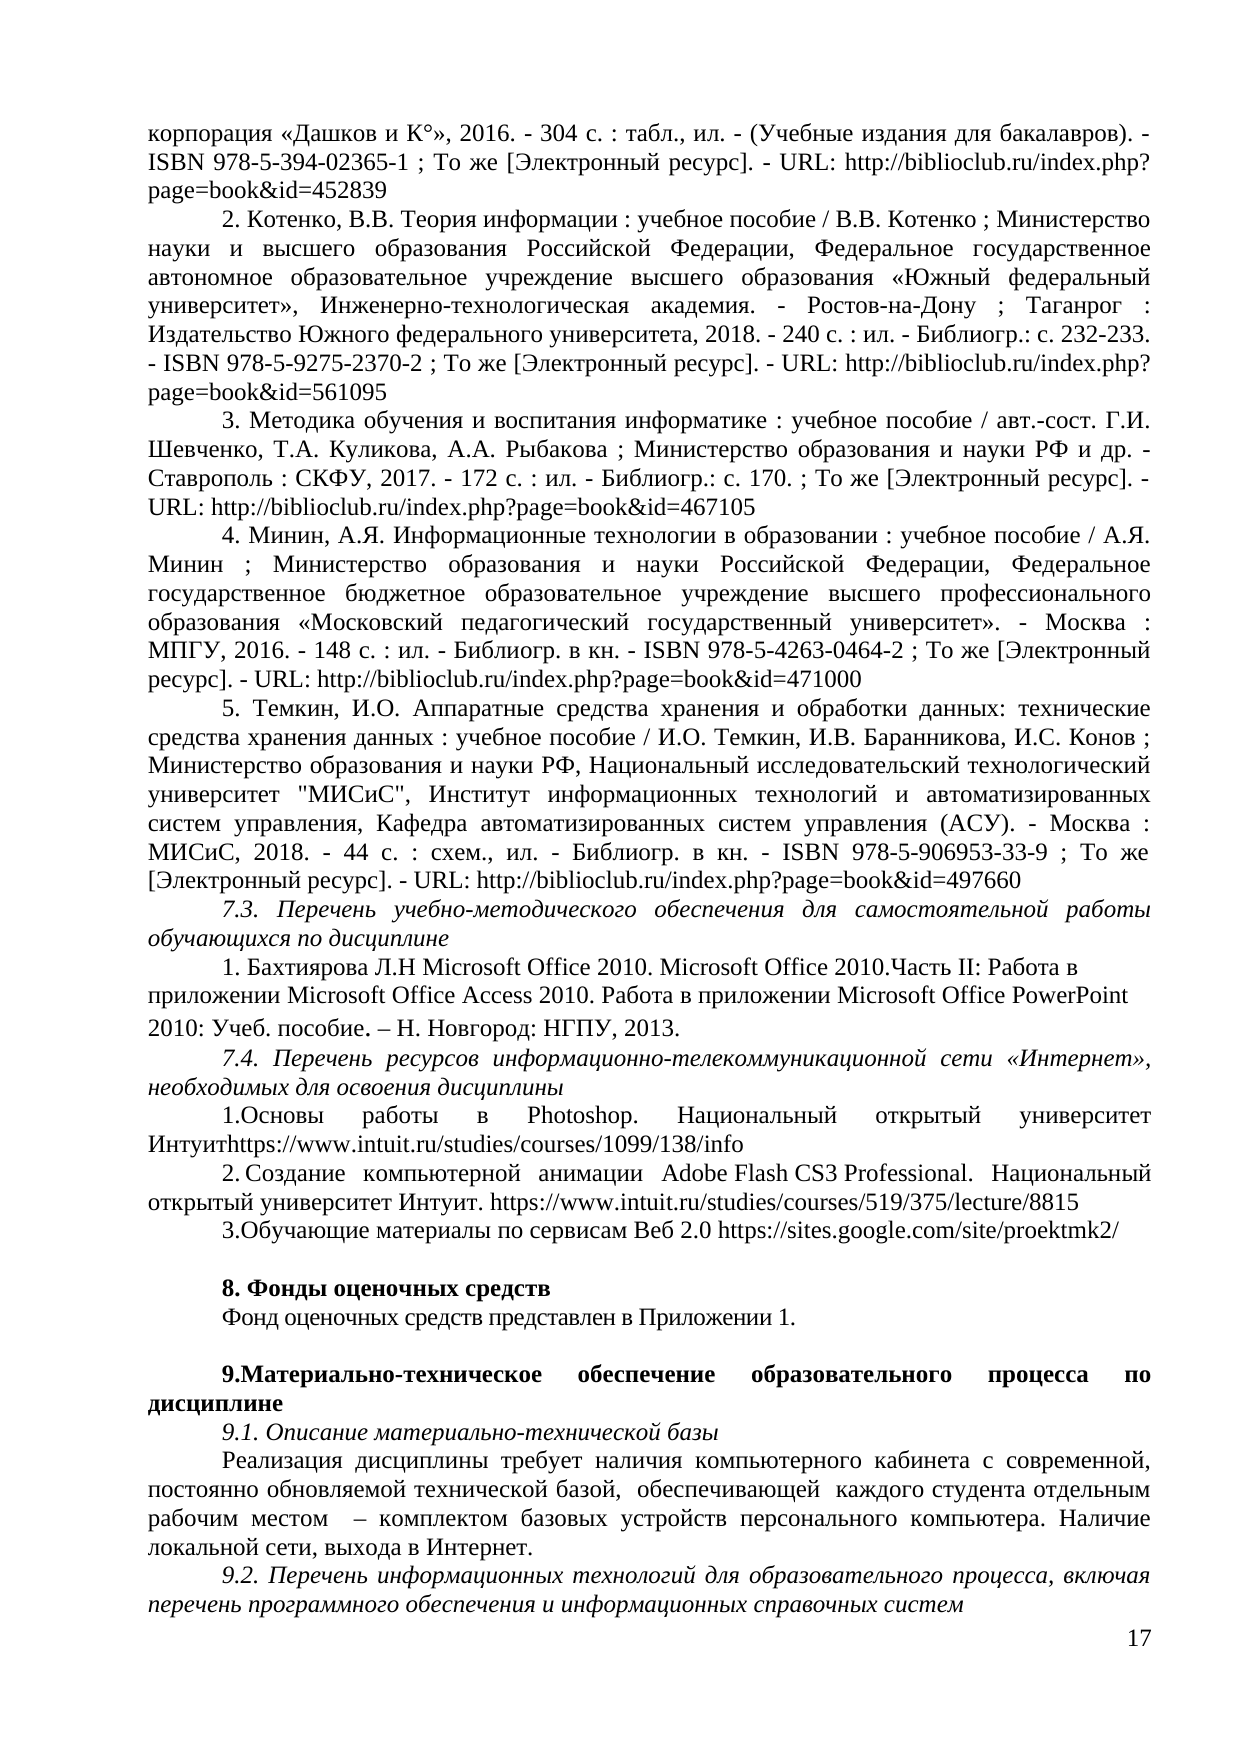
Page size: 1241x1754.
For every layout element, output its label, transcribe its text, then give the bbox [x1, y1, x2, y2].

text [148, 118, 1152, 204]
text 9.2. Перечень информационных технологий для образовательного процесса, включая перечень программного обеспечения и информационных справочных систем [148, 1560, 1152, 1618]
text 5. Темкин, И.О. Аппаратные средства хранения и обработки данных: технические средства хранения данных : учебное пособие / И.О. Темкин, И.В. Баранникова, И.С. Конов ; Министерство образования и науки РФ, Национальный исследовательский технологический университет "МИСиС", Институт информационных технологий и автоматизированных систем управления, Кафедра автоматизированных систем управления (АСУ). - Москва : МИСиС, 2018. - 44 с. : схем., ил. - Библиогр. в кн. - ISBN 978-5-906953-33-9 ; То же [Электронный ресурс]. - URL: http://biblioclub.ru/index.php?page=book&id=497660 [148, 693, 1152, 894]
text 9.Материально-техническое обеспечение образовательного процесса по дисциплине [148, 1359, 1152, 1417]
text 4. Минин, А.Я. Информационные технологии в образовании : учебное пособие / А.Я. Минин ; Министерство образования и науки Российской Федерации, Федеральное государственное бюджетное образовательное учреждение высшего профессионального образования «Московский педагогический государственный университет». - Москва : МПГУ, 2016. - 148 с. : ил. - Библиогр. в кн. - ISBN 978-5-4263-0464-2 ; То же [Электронный ресурс]. - URL: http://biblioclub.ru/index.php?page=book&id=471000 [148, 521, 1152, 693]
text 1.Основы работы в Photoshop. Национальный открытый университет Интуитhttps://www.intuit.ru/studies/courses/1099/138/info [148, 1100, 1152, 1158]
subtitle 1. Бахтиярова Л.Н Microsoft Office 2010. Microsoft Office 2010.Часть II: Работа в приложении Microsoft Office Access 2010. Работа в приложении Microsoft Office PowerPoint 2010: Учеб. пособие. – Н. Новгород: НГПУ, 2013. [148, 952, 1152, 1043]
text 9.1. Описание материально-технической базы [148, 1417, 1152, 1445]
text 7.4. Перечень ресурсов информационно-телекоммуникационной сети «Интернет», необходимых для освоения дисциплины [148, 1043, 1152, 1100]
text 2. Создание компьютерной анимации Adobe Flash CS3 Professional. Национальный открытый университет Интуит. https://www.intuit.ru/studies/courses/519/375/lecture/8815 [148, 1158, 1152, 1215]
text 3. Методика обучения и воспитания информатике : учебное пособие / авт.-сост. Г.И. Шевченко, Т.А. Куликова, А.А. Рыбакова ; Министерство образования и науки РФ и др. - Ставрополь : СКФУ, 2017. - 172 с. : ил. - Библиогр.: с. 170. ; То же [Электронный ресурс]. - URL: http://biblioclub.ru/index.php?page=book&id=467105 [148, 406, 1152, 521]
text Реализация дисциплины требует наличия компьютерного кабинета с современной, постоянно обновляемой технической базой, обеспечивающей каждого студента отдельным рабочим местом – комплектом базовых устройств персонального компьютера. Наличие локальной сети, выхода в Интернет. [148, 1445, 1152, 1560]
text 7.3. Перечень учебно-методического обеспечения для самостоятельной работы обучающихся по дисциплине [148, 894, 1152, 952]
text Фонд оценочных средств представлен в Приложении 1. [148, 1302, 1152, 1330]
text 3.Обучающие материалы по сервисам Веб 2.0 https://sites.google.com/site/proektmk2/ [148, 1215, 1152, 1244]
text 8. Фонды оценочных средств [148, 1273, 1152, 1302]
text 2. Котенко, В.В. Теория информации : учебное пособие / В.В. Котенко ; Министерство науки и высшего образования Российской Федерации, Федеральное государственное автономное образовательное учреждение высшего образования «Южный федеральный университет», Инженерно-технологическая академия. - Ростов-на-Дону ; Таганрог : Издательство Южного федерального университета, 2018. - 240 с. : ил. - Библиогр.: с. 232-233. - ISBN 978-5-9275-2370-2 ; То же [Электронный ресурс]. - URL: http://biblioclub.ru/index.php?page=book&id=561095 [148, 204, 1152, 406]
